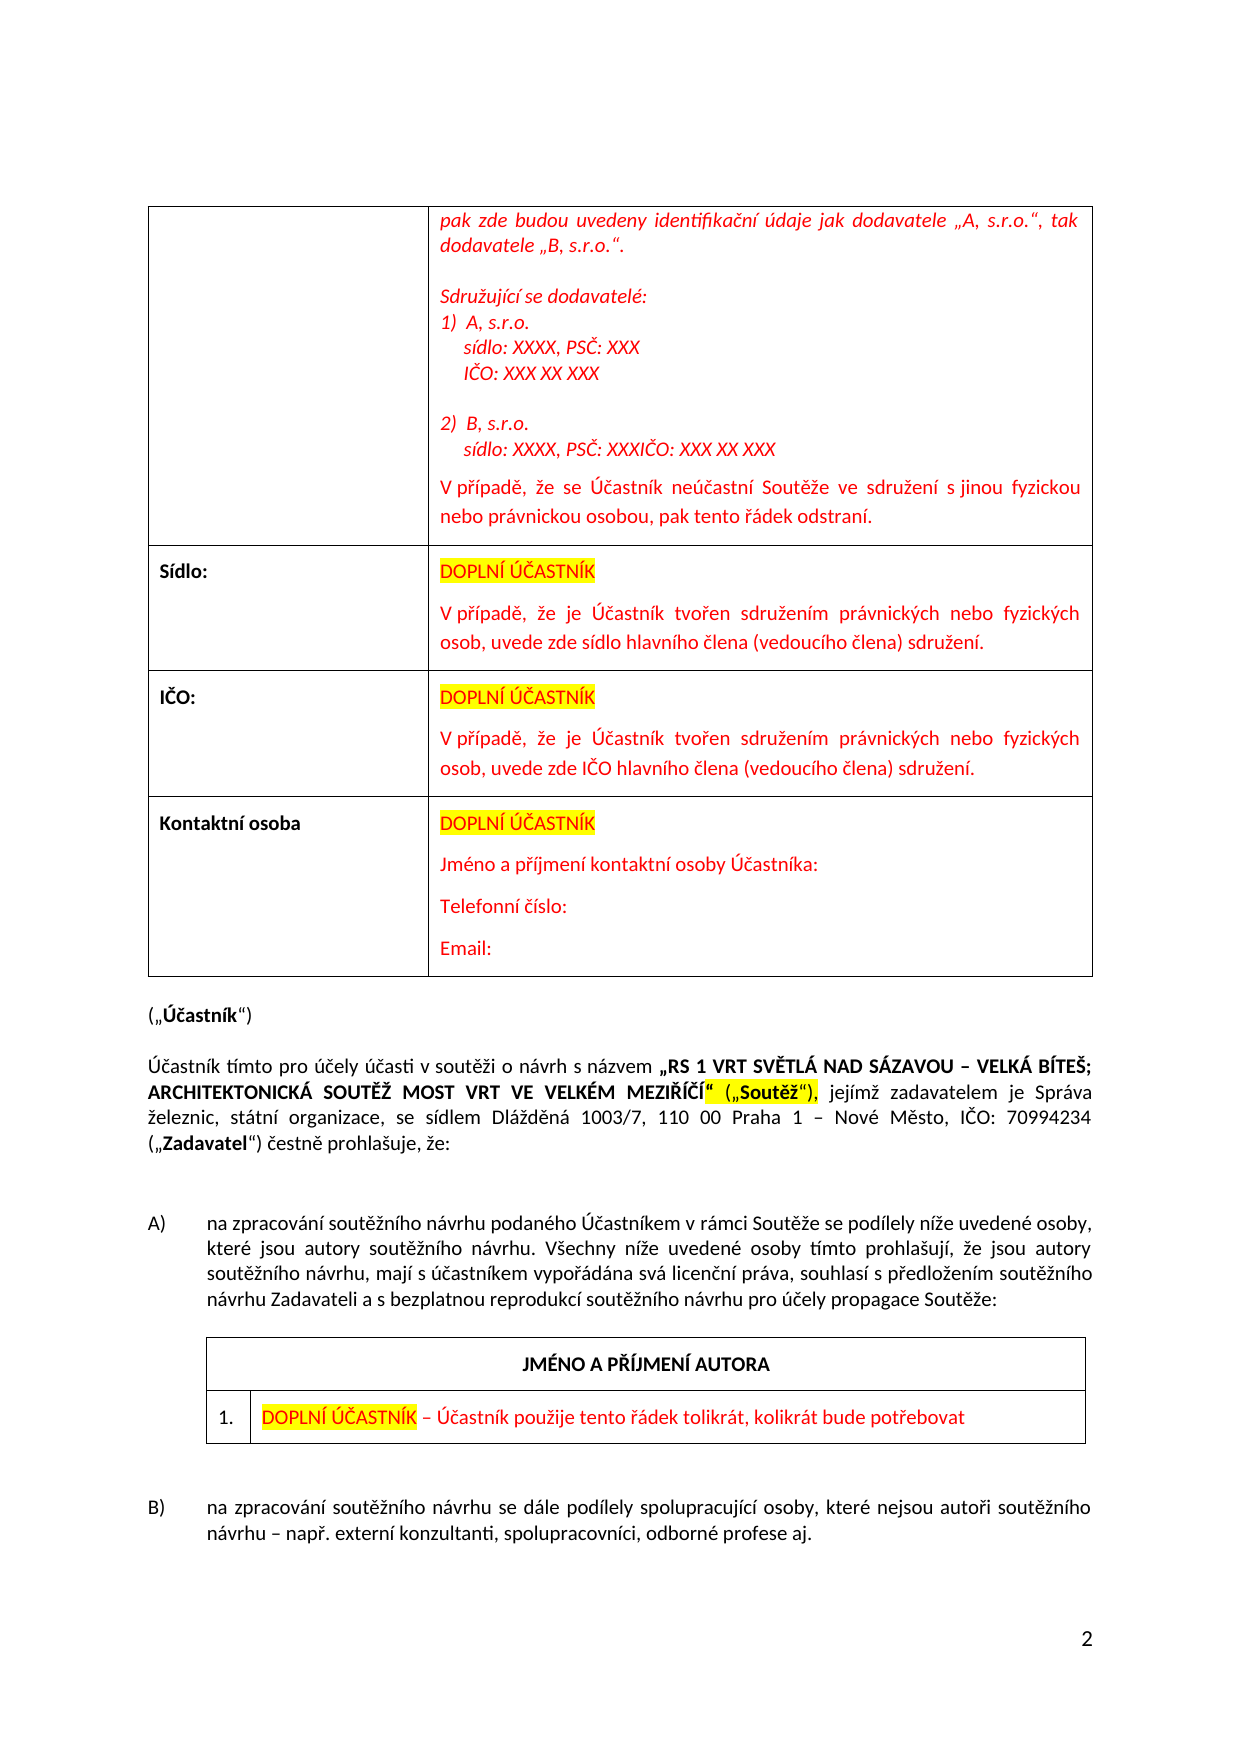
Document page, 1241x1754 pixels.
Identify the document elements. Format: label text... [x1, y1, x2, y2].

text Účastník tímto pro účely účasti v soutěži o návrh s názvem „RS 1 VRT SVĚTLÁ NAD SÁZAVOU – VELKÁ BÍTEŠ; ARCHITEKTONICKÁ SOUTĚŽ MOST VRT VE VELKÉM MEZIŘÍČÍ“ („Soutěž“), jejímž zadavatelem je Správa železnic, státní organizace, se sídlem Dlážděná 1003/7, 110 00 Praha 1 – Nové Město, IČO: 70994234 („Zadavatel“) čestně prohlašuje, že: [148, 1053, 1093, 1155]
table_cell Sídlo: [149, 546, 428, 670]
table_cell DOPLNÍ ÚČASTNÍK – Účastník použije tento řádek tolikrát, kolikrát bude potřebovat [251, 1391, 1085, 1443]
list na zpracování soutěžního návrhu podaného Účastníkem v rámci Soutěže se podílely níže uvedené osoby, které jsou autory soutěžního návrhu. Všechny níže uvedené osoby tímto prohlašují, že jsou autory soutěžního návrhu, mají s účastníkem vypořádána svá licenční práva, souhlasí s předložením soutěžního návrhu Zadavateli a s bezplatnou reprodukcí soutěžního návrhu pro účely propagace Soutěže: [148, 1210, 1093, 1311]
table_cell IČO: [149, 671, 428, 796]
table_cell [149, 207, 428, 544]
table_cell DOPLNÍ ÚČASTNÍK V případě, že je Účastník tvořen sdružením právnických nebo fyzických osob, uvede zde sídlo hlavního člena (vedoucího člena) sdružení. [429, 546, 1092, 670]
table_cell Kontaktní osoba [149, 797, 428, 976]
list na zpracování soutěžního návrhu se dále podílely spolupracující osoby, které nejsou autoři soutěžního návrhu – např. externí konzultanti, spolupracovníci, odborné profese aj. [148, 1494, 1093, 1545]
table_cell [429, 207, 1092, 544]
table_header JMÉNO A PŘÍJMENÍ AUTORA [207, 1338, 1085, 1390]
table_cell DOPLNÍ ÚČASTNÍK V případě, že je Účastník tvořen sdružením právnických nebo fyzických osob, uvede zde IČO hlavního člena (vedoucího člena) sdružení. [429, 671, 1092, 796]
table_cell 1. [207, 1391, 250, 1443]
text („Účastník“) [148, 1003, 1093, 1028]
table_cell DOPLNÍ ÚČASTNÍK Jméno a příjmení kontaktní osoby Účastníka: Telefonní číslo: Email: [429, 797, 1092, 976]
